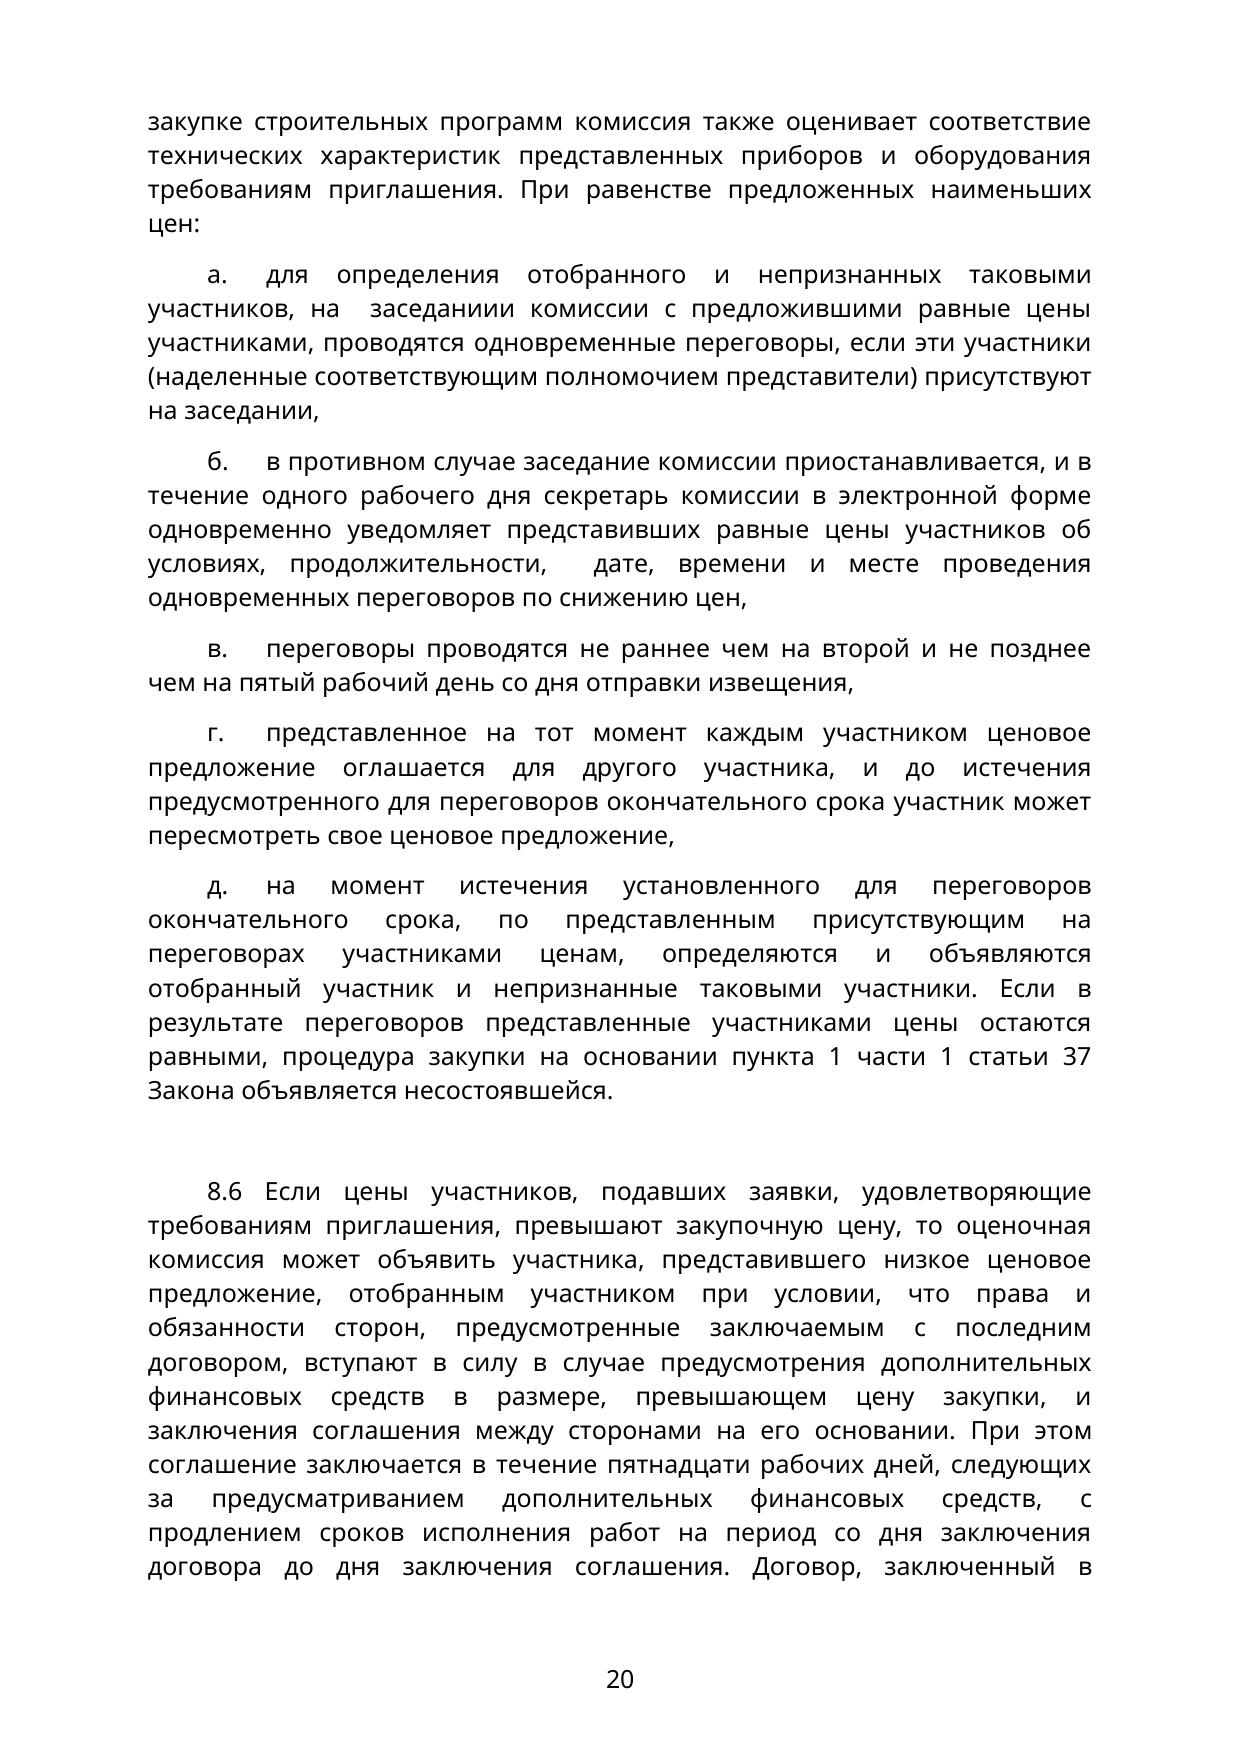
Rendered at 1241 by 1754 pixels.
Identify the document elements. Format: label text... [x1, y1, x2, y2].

text а. для определения отобранного и непризнанных таковыми участников, на заседаниии комиссии с предложившими равные цены участниками, проводятся одновременные переговоры, если эти участники (наделенные соответствующим полномочием представители) присутствуют на заседании, [148, 256, 1092, 427]
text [148, 103, 1092, 240]
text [148, 1174, 1092, 1583]
text г. представленное на тот момент каждым участником ценовое предложение оглашается для другого участника, и до истечения предусмотренного для переговоров окончательного срока участник может пересмотреть свое ценовое предложение, [148, 715, 1092, 851]
text в. переговоры проводятся не раннее чем на второй и не позднее чем на пятый рабочий день со дня отправки извещения, [148, 630, 1092, 698]
text б. в противном случае заседание комиссии приостанавливается, и в течение одного рабочего дня секретарь комиссии в электронной форме одновременно уведомляет представивших равные цены участников об условиях, продолжительности, дате, времени и месте проведения одновременных переговоров по снижению цен, [148, 443, 1092, 614]
text д. на момент истечения установленного для переговоров окончательного срока, по представленным присутствующим на переговорах участниками ценам, определяются и объявляются отобранный участник и непризнанные таковыми участники. Если в результате переговоров представленные участниками цены остаются равными, процедура закупки на основании пункта 1 части 1 статьи 37 Закона объявляется несостоявшейся. [148, 868, 1092, 1106]
